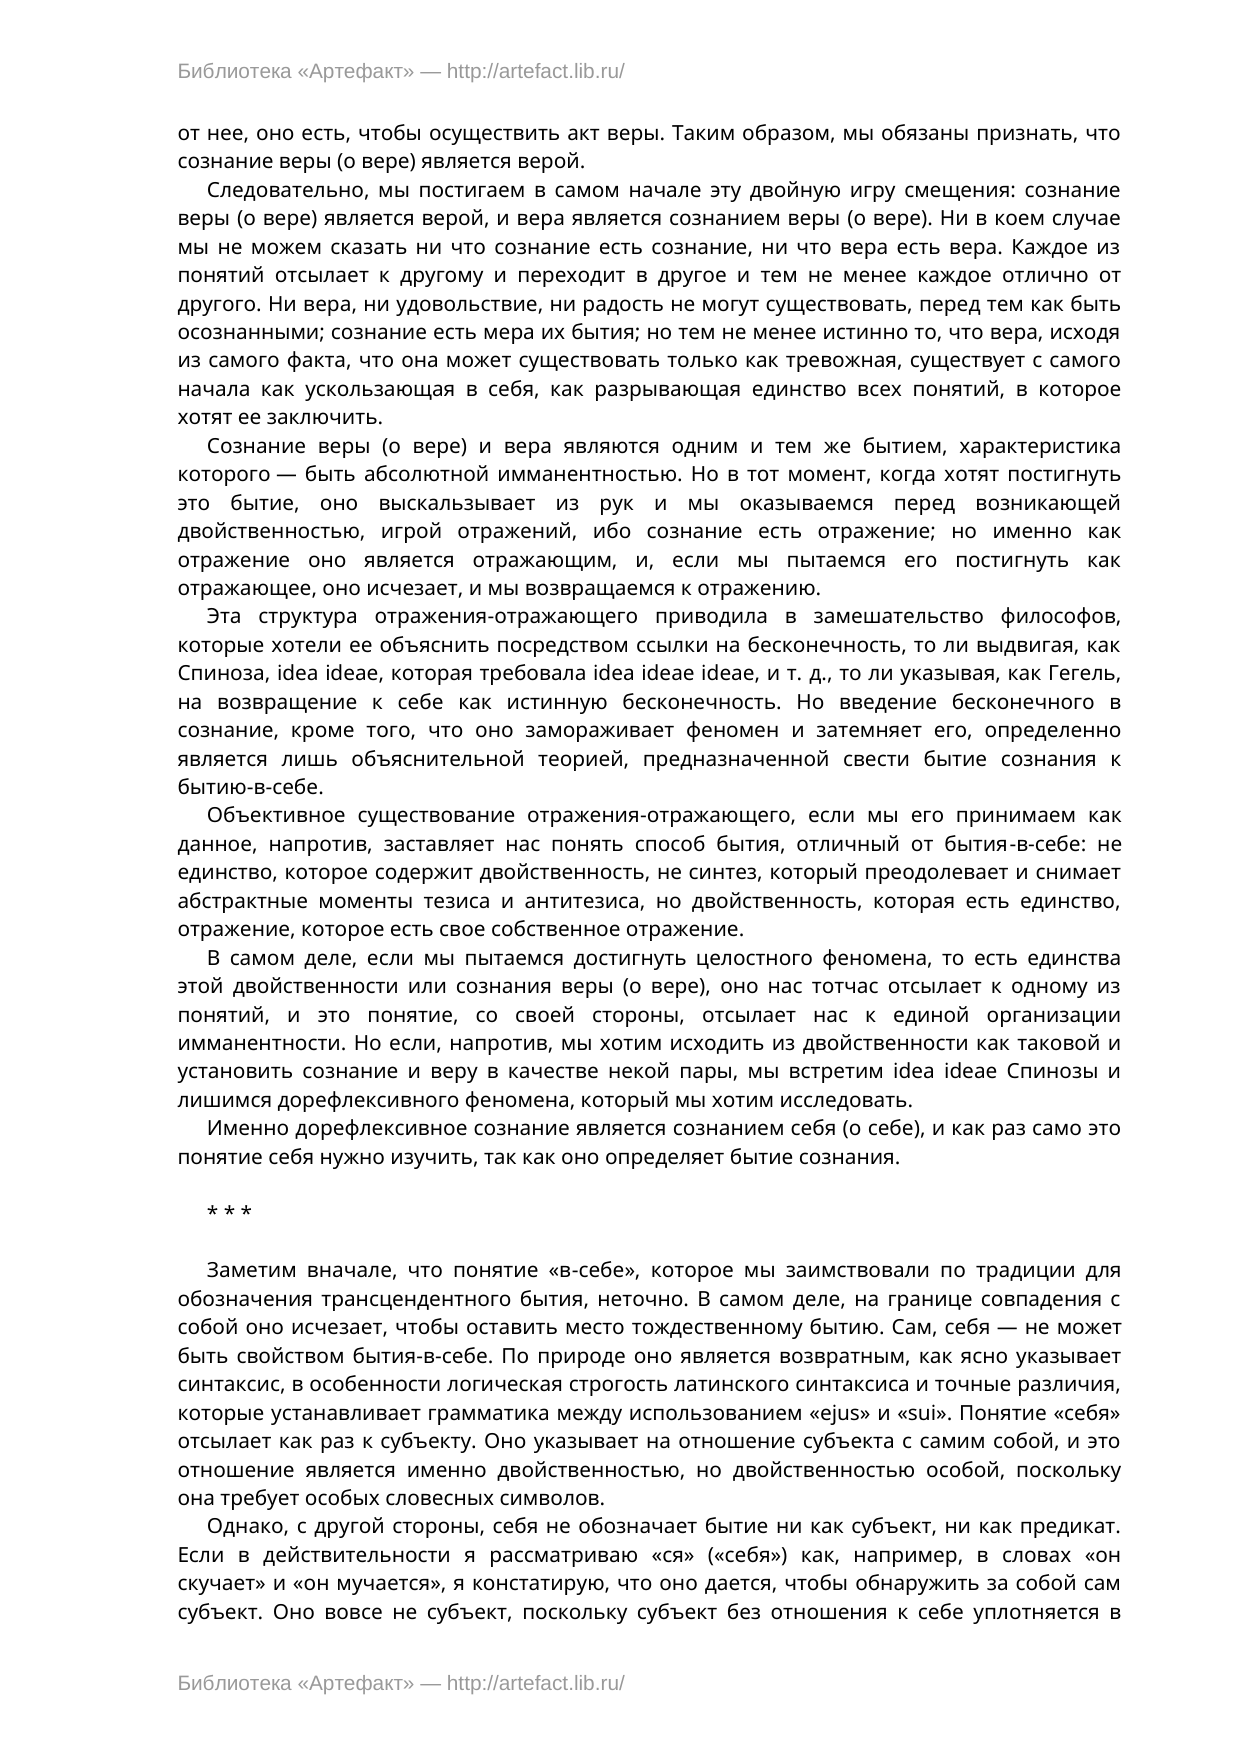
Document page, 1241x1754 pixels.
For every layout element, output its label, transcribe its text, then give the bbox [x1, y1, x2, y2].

text Сознание веры (о вере) и вера являются одним и тем же бытием, характеристика которого — быть абсолютной имманентностью. Но в тот момент, когда хотят постигнуть это бытие, оно выскальзывает из рук и мы оказываемся перед возникающей двойственностью, игрой отражений, ибо сознание есть отражение; но именно как отражение оно является отражающим, и, если мы пытаемся его постигнуть как отражающее, оно исчезает, и мы возвращаемся к отражению. [177, 431, 1122, 602]
text Следовательно, мы постигаем в самом начале эту двойную игру смещения: сознание веры (о вере) является верой, и вера является сознанием веры (о вере). Ни в коем случае мы не можем сказать ни что сознание есть сознание, ни что вера есть вера. Каждое из понятий отсылает к другому и переходит в другое и тем не менее каждое отлично от другого. Ни вера, ни удовольствие, ни радость не могут существовать, перед тем как быть осознанными; сознание есть мера их бытия; но тем не менее истинно то, что вера, исходя из самого факта, что она может существовать только как тревожная, существует с самого начала как ускользающая в себя, как разрывающая единство всех понятий, в которое хотят ее заключить. [177, 175, 1122, 431]
text Заметим вначале, что понятие «в-себе», которое мы заимствовали по традиции для обозначения трансцендентного бытия, неточно. В самом деле, на границе совпадения с собой оно исчезает, чтобы оставить место тождественному бытию. Сам, себя — не может быть свойством бытия-в-себе. По природе оно является возвратным, как ясно указывает синтаксис, в особенности логическая строгость латинского синтаксиса и точные различия, которые устанавливает грамматика между использованием «ejus» и «sui». Понятие «себя» отсылает как раз к субъекту. Оно указывает на отношение субъекта с самим собой, и это отношение является именно двойственностью, но двойственностью особой, поскольку она требует особых словесных символов. [177, 1256, 1122, 1512]
text Именно дорефлексивное сознание является сознанием себя (о себе), и как раз само это понятие себя нужно изучить, так как оно определяет бытие сознания. [177, 1113, 1122, 1170]
subtitle * * * [177, 1199, 1122, 1227]
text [177, 118, 1122, 175]
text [177, 1512, 1122, 1625]
text Объективное существование отражения-отражающего, если мы его принимаем как данное, напротив, заставляет нас понять способ бытия, отличный от бытия-в-себе: не единство, которое содержит двойственность, не синтез, который преодолевает и снимает абстрактные моменты тезиса и антитезиса, но двойственность, которая есть единство, отражение, которое есть свое собственное отражение. [177, 801, 1122, 943]
text В самом деле, если мы пытаемся достигнуть целостного феномена, то есть единства этой двойственности или сознания веры (о вере), оно нас тотчас отсылает к одному из понятий, и это понятие, со своей стороны, отсылает нас к единой организации имманентности. Но если, напротив, мы хотим исходить из двойственности как таковой и установить сознание и веру в качестве некой пары, мы встретим idea ideae Спинозы и лишимся дорефлексивного феномена, который мы хотим исследовать. [177, 943, 1122, 1113]
text Эта структура отражения-отражающего приводила в замешательство философов, которые хотели ее объяснить посредством ссылки на бесконечность, то ли выдвигая, как Спиноза, idea ideae, которая требовала idea ideae ideae, и т. д., то ли указывая, как Гегель, на возвращение к себе как истинную бесконечность. Но введение бесконечного в сознание, кроме того, что оно замораживает феномен и затемняет его, определенно является лишь объяснительной теорией, предназначенной свести бытие сознания к бытию-в-себе. [177, 602, 1122, 801]
